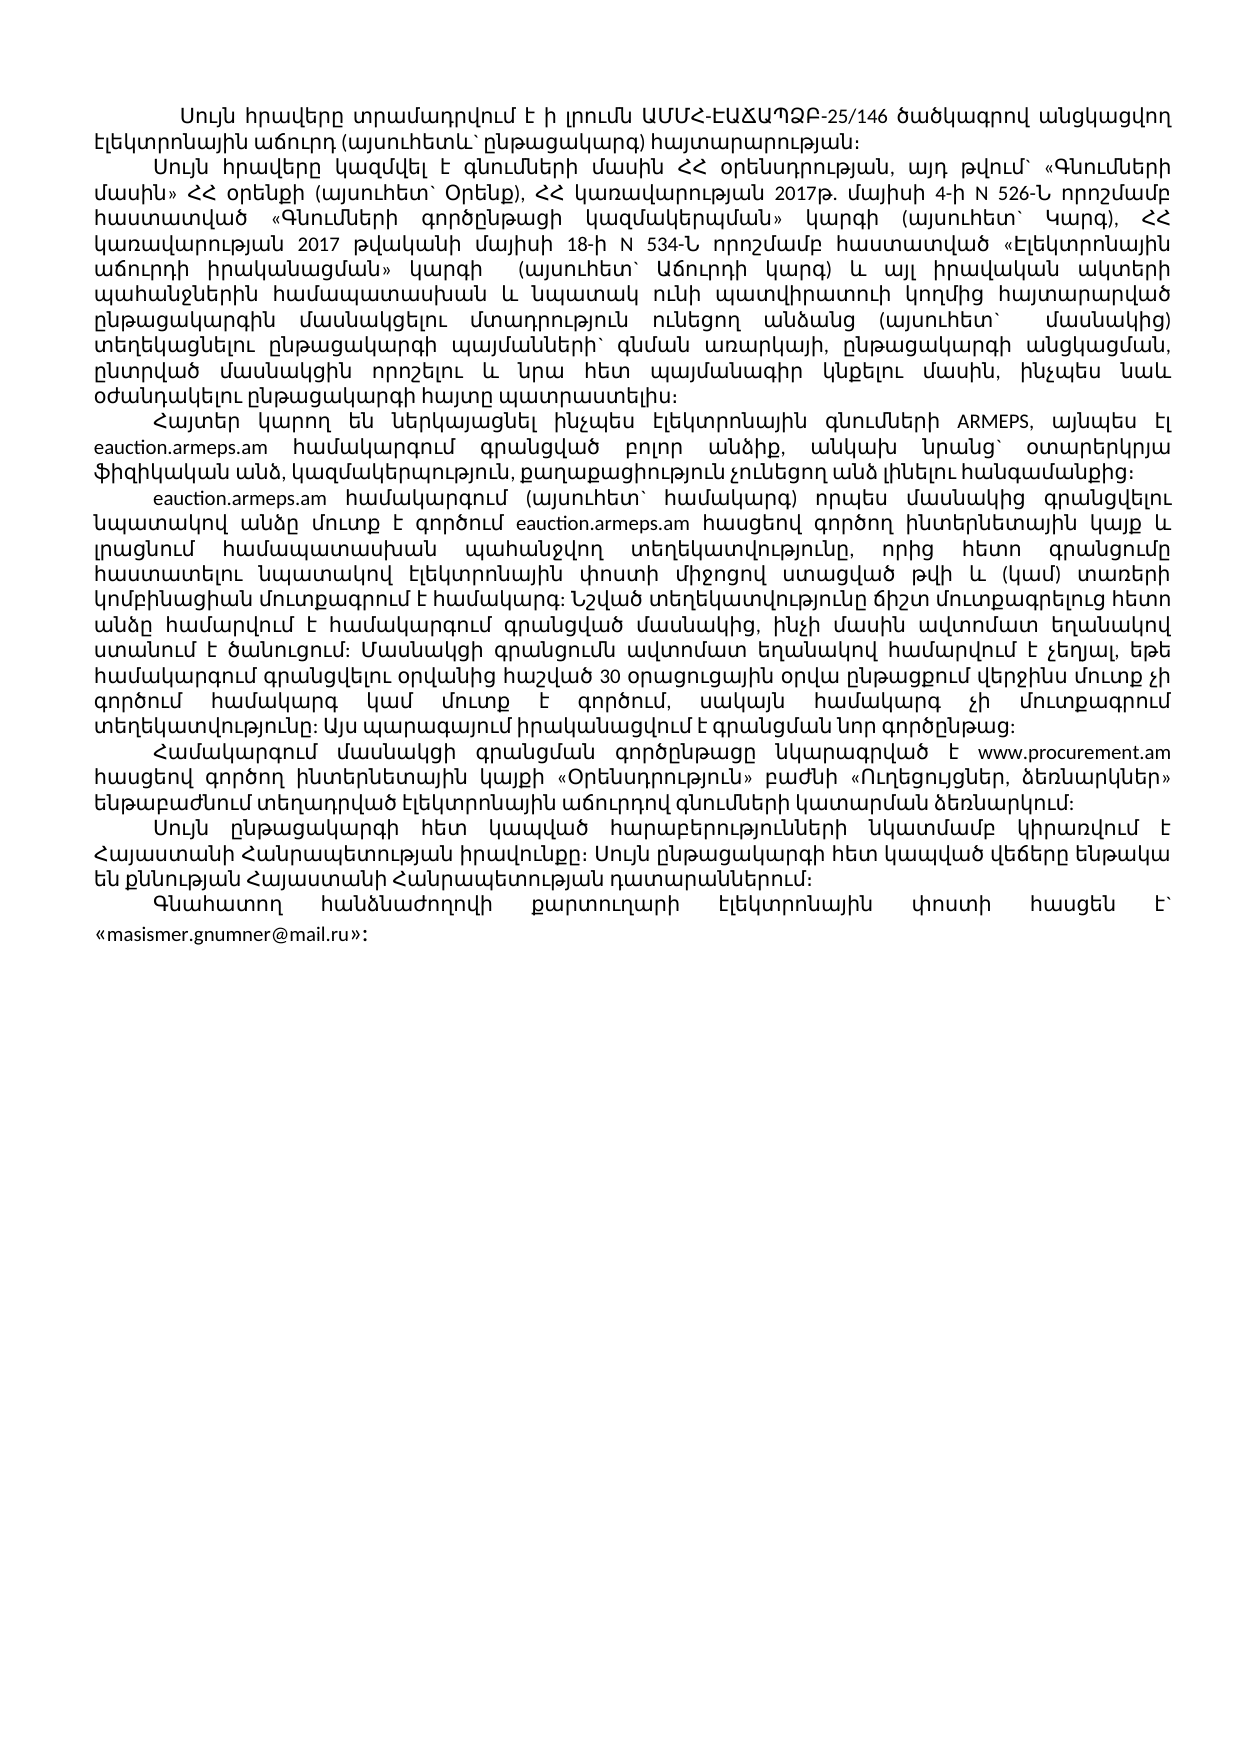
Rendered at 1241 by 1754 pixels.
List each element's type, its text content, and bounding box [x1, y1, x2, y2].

text Սույն ընթացակարգի հետ կապված հարաբերությունների նկատմամբ կիրառվում է Հայաստանի Հանրապետության իրավունքը։ Սույն ընթացակարգի հետ կապված վեճերը ենթակա են քննության Հայաստանի Հանրապետության դատարաններում։ [94, 815, 1171, 892]
text Գնահատող հանձնաժողովի քարտուղարի էլեկտրոնային փոստի հասցեն է` «masismer.gnumner@mail.ru»: [94, 892, 1171, 948]
text Սույն հրավերը կազմվել է գնումների մասին ՀՀ օրենսդրության, այդ թվում` «Գնումների մասին» ՀՀ օրենքի (այսուհետ` Օրենք), ՀՀ կառավարության 2017թ. մայիսի 4-ի N 526-Ն որոշմամբ հաստատված «Գնումների գործընթացի կազմակերպման» կարգի (այսուհետ` Կարգ), ՀՀ կառավարության 2017 թվականի մայիսի 18-ի N 534-Ն որոշմամբ հաստատված «Էլեկտրոնային աճուրդի իրականացման» կարգի (այսուհետ` Աճուրդի կարգ) և այլ իրավական ակտերի պահանջներին համապատասխան և նպատակ ունի պատվիրատուի կողմից հայտարարված ընթացակարգին մասնակցելու մտադրություն ունեցող անձանց (այսուհետ` մասնակից) տեղեկացնելու ընթացակարգի պայմանների` գնման առարկայի, ընթացակարգի անցկացման, ընտրված մասնակցին որոշելու և նրա հետ պայմանագիր կնքելու մասին, ինչպես նաև օժանդակելու ընթացակարգի հայտը պատրաստելիս։ [94, 154, 1171, 409]
text Համակարգում մասնակցի գրանցման գործընթացը նկարագրված է www.procurement.am հասցեով գործող ինտերնետային կայքի «Օրենսդրություն» բաժնի «Ուղեցույցներ, ձեռնարկներ» ենթաբաժնում տեղադրված էլեկտրոնային աճուրդով գնումների կատարման ձեռնարկում: [94, 739, 1171, 815]
text eauction.armeps.am համակարգում (այսուհետ` համակարգ) որպես մասնակից գրանցվելու նպատակով անձը մուտք է գործում eauction.armeps.am հասցեով գործող ինտերնետային կայք և լրացնում համապատասխան պահանջվող տեղեկատվությունը, որից հետո գրանցումը հաստատելու նպատակով էլեկտրոնային փոստի միջոցով ստացված թվի և (կամ) տառերի կոմբինացիան մուտքագրում է համակարգ: Նշված տեղեկատվությունը ճիշտ մուտքագրելուց հետո անձը համարվում է համակարգում գրանցված մասնակից, ինչի մասին ավտոմատ եղանակով ստանում է ծանուցում: Մասնակցի գրանցումն ավտոմատ եղանակով համարվում է չեղյալ, եթե համակարգում գրանցվելու օրվանից հաշված 30 օրացուցային օրվա ընթացքում վերջինս մուտք չի գործում համակարգ կամ մուտք է գործում, սակայն համակարգ չի մուտքագրում տեղեկատվությունը: Այս պարագայում իրականացվում է գրանցման նոր գործընթաց: [94, 485, 1171, 739]
text Հայտեր կարող են ներկայացնել ինչպես էլեկտրոնային գնումների ARMEPS, այնպես էլ eauction.armeps.am համակարգում գրանցված բոլոր անձիք, անկախ նրանց` օտարերկրյա ֆիզիկական անձ, կազմակերպություն, քաղաքացիություն չունեցող անձ լինելու հանգամանքից։ [94, 409, 1171, 485]
text Սույն հրավերը տրամադրվում է ի լրումն ԱՄՄՀ-ԷԱՃԱՊՁԲ-25/146 ծածկագրով անցկացվող էլեկտրոնային աճուրդ (այսուհետև` ընթացակարգ) հայտարարության։ [94, 104, 1171, 154]
